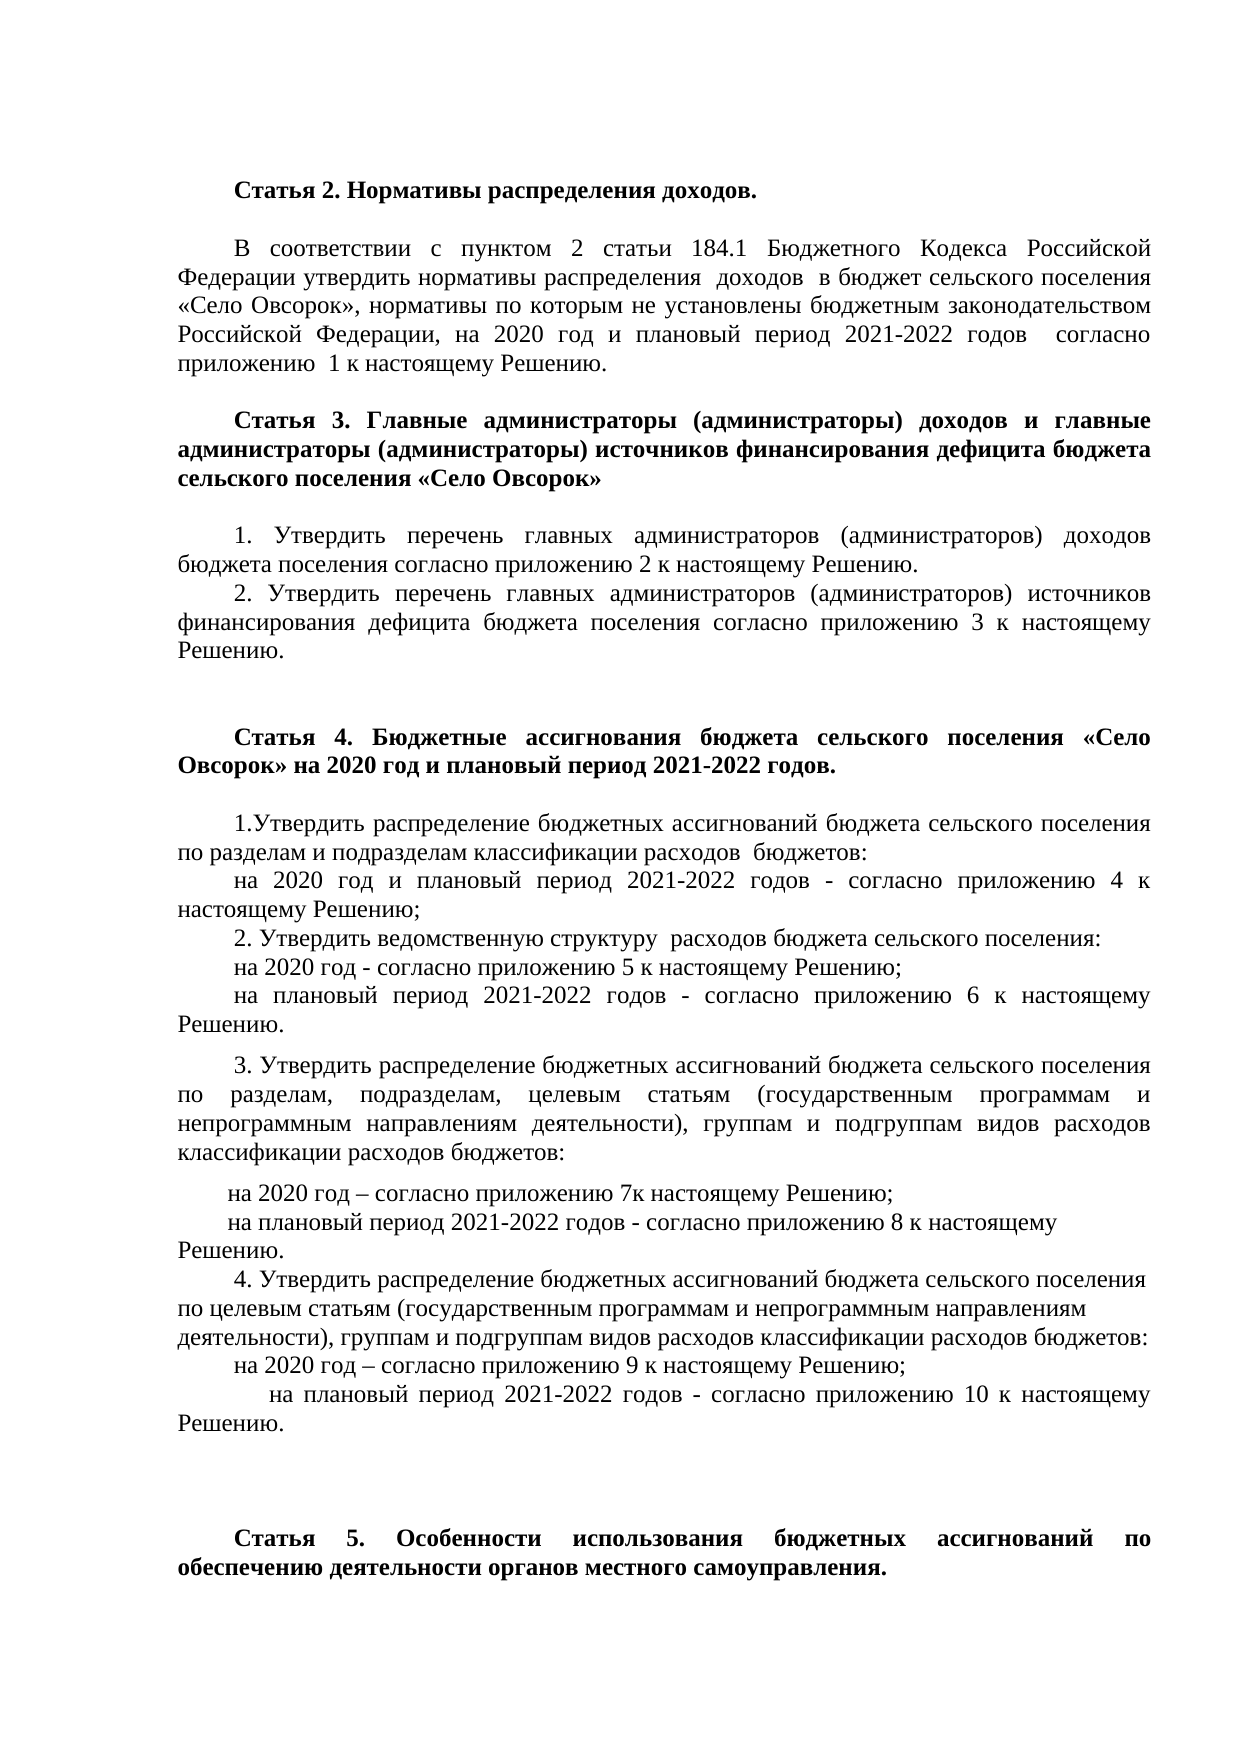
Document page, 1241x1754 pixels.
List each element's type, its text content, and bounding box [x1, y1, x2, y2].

text на плановый период 2021-2022 годов - согласно приложению 8 к настоящему Решению. [177, 1207, 1152, 1264]
text на 2020 год – согласно приложению 7к настоящему Решению; [177, 1178, 1152, 1207]
text на 2020 год – согласно приложению 9 к настоящему Решению; [177, 1351, 1152, 1379]
text 4. Утвердить распределение бюджетных ассигнований бюджета сельского поселения по целевым статьям (государственным программам и непрограммным направлениям деятельности), группам и подгруппам видов расходов классификации расходов бюджетов: [177, 1264, 1152, 1351]
text 2. Утвердить ведомственную структуру расходов бюджета сельского поселения: [177, 923, 1152, 952]
text Статья 4. Бюджетные ассигнования бюджета сельского поселения «Село Овсорок» на 2020 год и плановый период 2021-2022 годов. [177, 722, 1152, 779]
text Статья 5. Особенности использования бюджетных ассигнований по обеспечению деятельности органов местного самоуправления. [177, 1523, 1152, 1580]
text Статья 2. Нормативы распределения доходов. [177, 176, 1152, 204]
text Статья 3. Главные администраторы (администраторы) доходов и главные администраторы (администраторы) источников финансирования дефицита бюджета сельского поселения «Село Овсорок» [177, 406, 1152, 492]
text 1.Утвердить распределение бюджетных ассигнований бюджета сельского поселения по разделам и подразделам классификации расходов бюджетов: [177, 808, 1152, 866]
text 1. Утвердить перечень главных администраторов (администраторов) доходов бюджета поселения согласно приложению 2 к настоящему Решению. [177, 521, 1152, 578]
text на 2020 год - согласно приложению 5 к настоящему Решению; [177, 952, 1152, 981]
text на плановый период 2021-2022 годов - согласно приложению 10 к настоящему Решению. [177, 1379, 1152, 1437]
text 2. Утвердить перечень главных администраторов (администраторов) источников финансирования дефицита бюджета поселения согласно приложению 3 к настоящему Решению. [177, 578, 1152, 664]
text на 2020 год и плановый период 2021-2022 годов - согласно приложению 4 к настоящему Решению; [177, 866, 1152, 923]
text на плановый период 2021-2022 годов - согласно приложению 6 к настоящему Решению. [177, 981, 1152, 1038]
text 3. Утвердить распределение бюджетных ассигнований бюджета сельского поселения по разделам, подразделам, целевым статьям (государственным программам и непрограммным направлениям деятельности), группам и подгруппам видов расходов классификации расходов бюджетов: [177, 1051, 1152, 1166]
text В соответствии с пунктом 2 статьи 184.1 Бюджетного Кодекса Российской Федерации утвердить нормативы распределения доходов в бюджет сельского поселения «Село Овсорок», нормативы по которым не установлены бюджетным законодательством Российской Федерации, на 2020 год и плановый период 2021-2022 годов согласно приложению 1 к настоящему Решению. [177, 233, 1152, 377]
